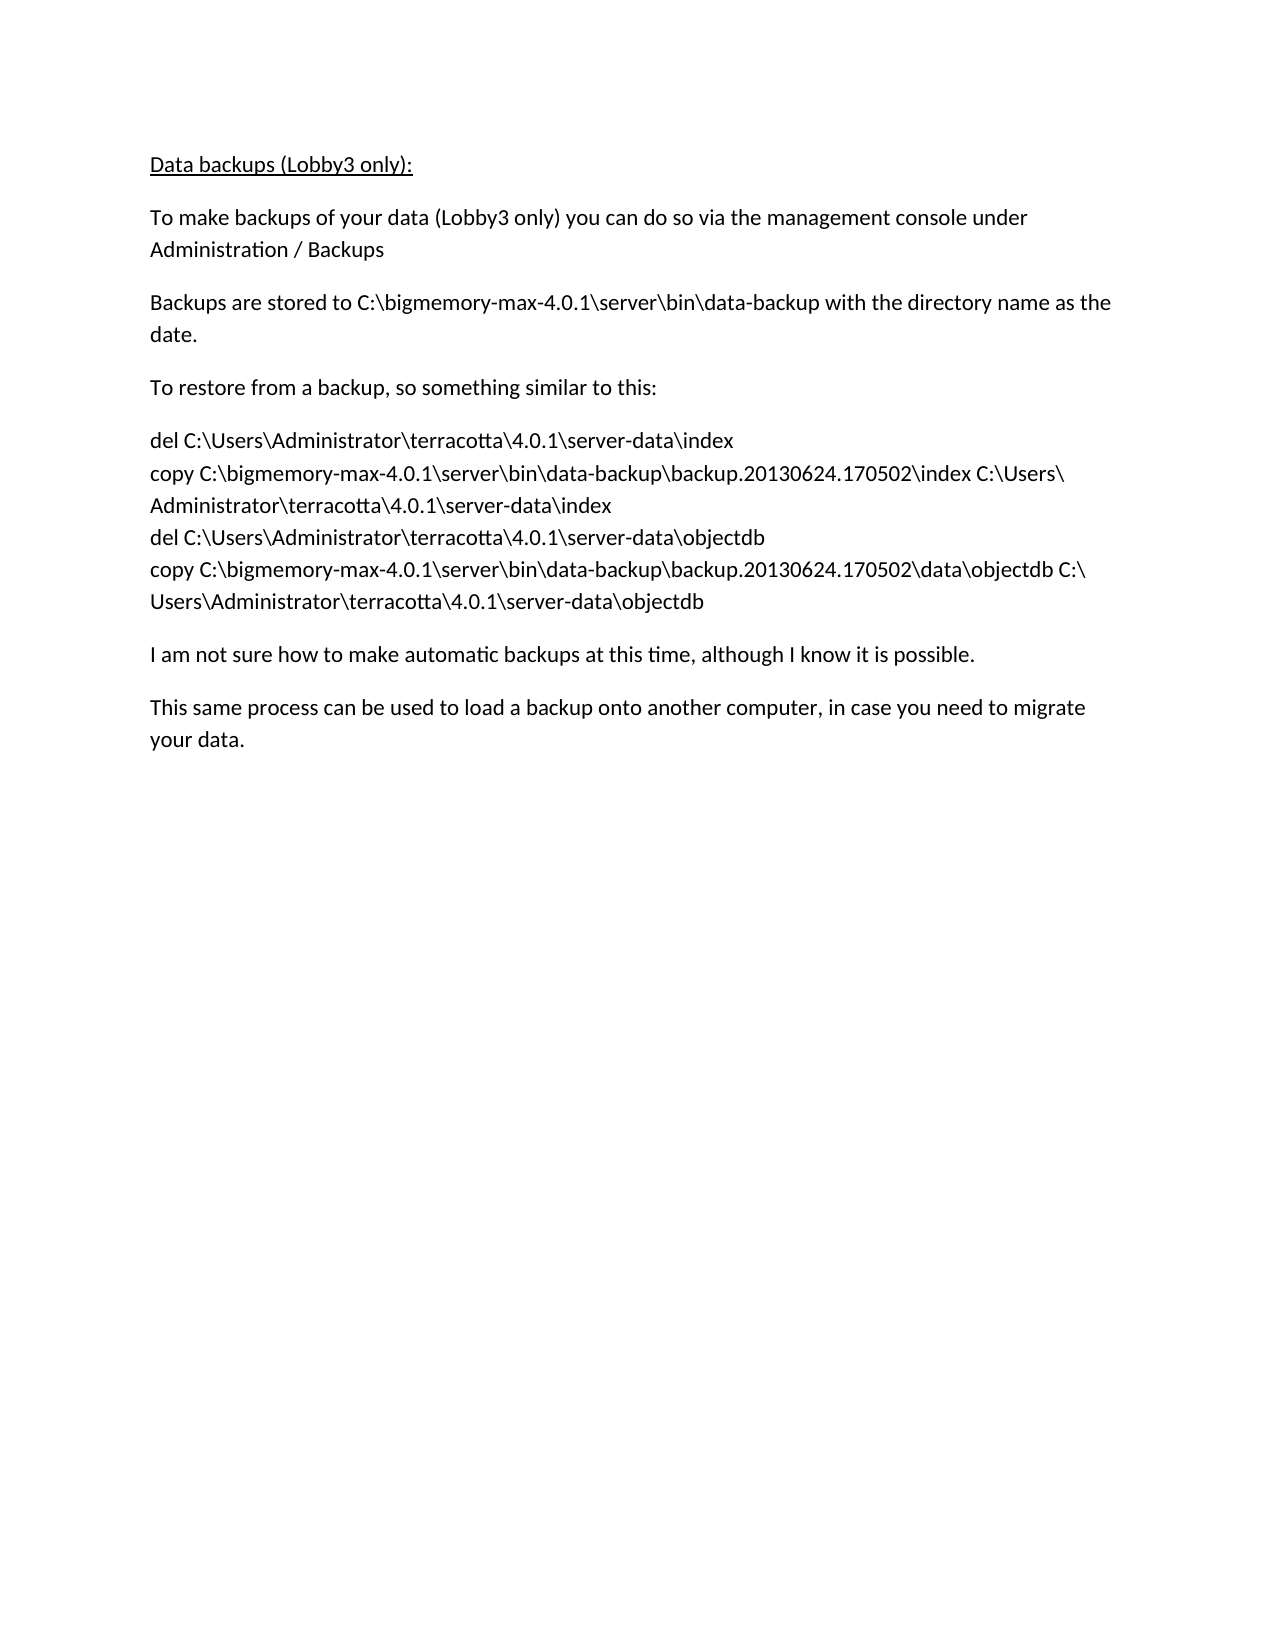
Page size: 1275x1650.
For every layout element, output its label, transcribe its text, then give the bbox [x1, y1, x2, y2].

text Backups are stored to C:\bigmemory-max-4.0.1\server\bin\data-backup with the directory name as the date. [150, 288, 1125, 348]
text Data backups (Lobby3 only): [150, 150, 1125, 178]
text To restore from a backup, so something similar to this: [150, 373, 1125, 401]
text This same process can be used to load a backup onto another computer, in case you need to migrate your data. [150, 693, 1125, 754]
text del C:\Users\Administrator\terracotta\4.0.1\server-data\index copy C:\bigmemory-max-4.0.1\server\bin\data-backup\backup.20130624.170502\index C:\Users\Administrator\terracotta\4.0.1\server-data\index del C:\Users\Administrator\terracotta\4.0.1\server-data\objectdb copy C:\bigmemory-max-4.0.1\server\bin\data-backup\backup.20130624.170502\data\objectdb C:\Users\Administrator\terracotta\4.0.1\server-data\objectdb [150, 426, 1125, 615]
text I am not sure how to make automatic backups at this time, although I know it is possible. [150, 640, 1125, 668]
text To make backups of your data (Lobby3 only) you can do so via the management console under Administration / Backups [150, 203, 1125, 263]
